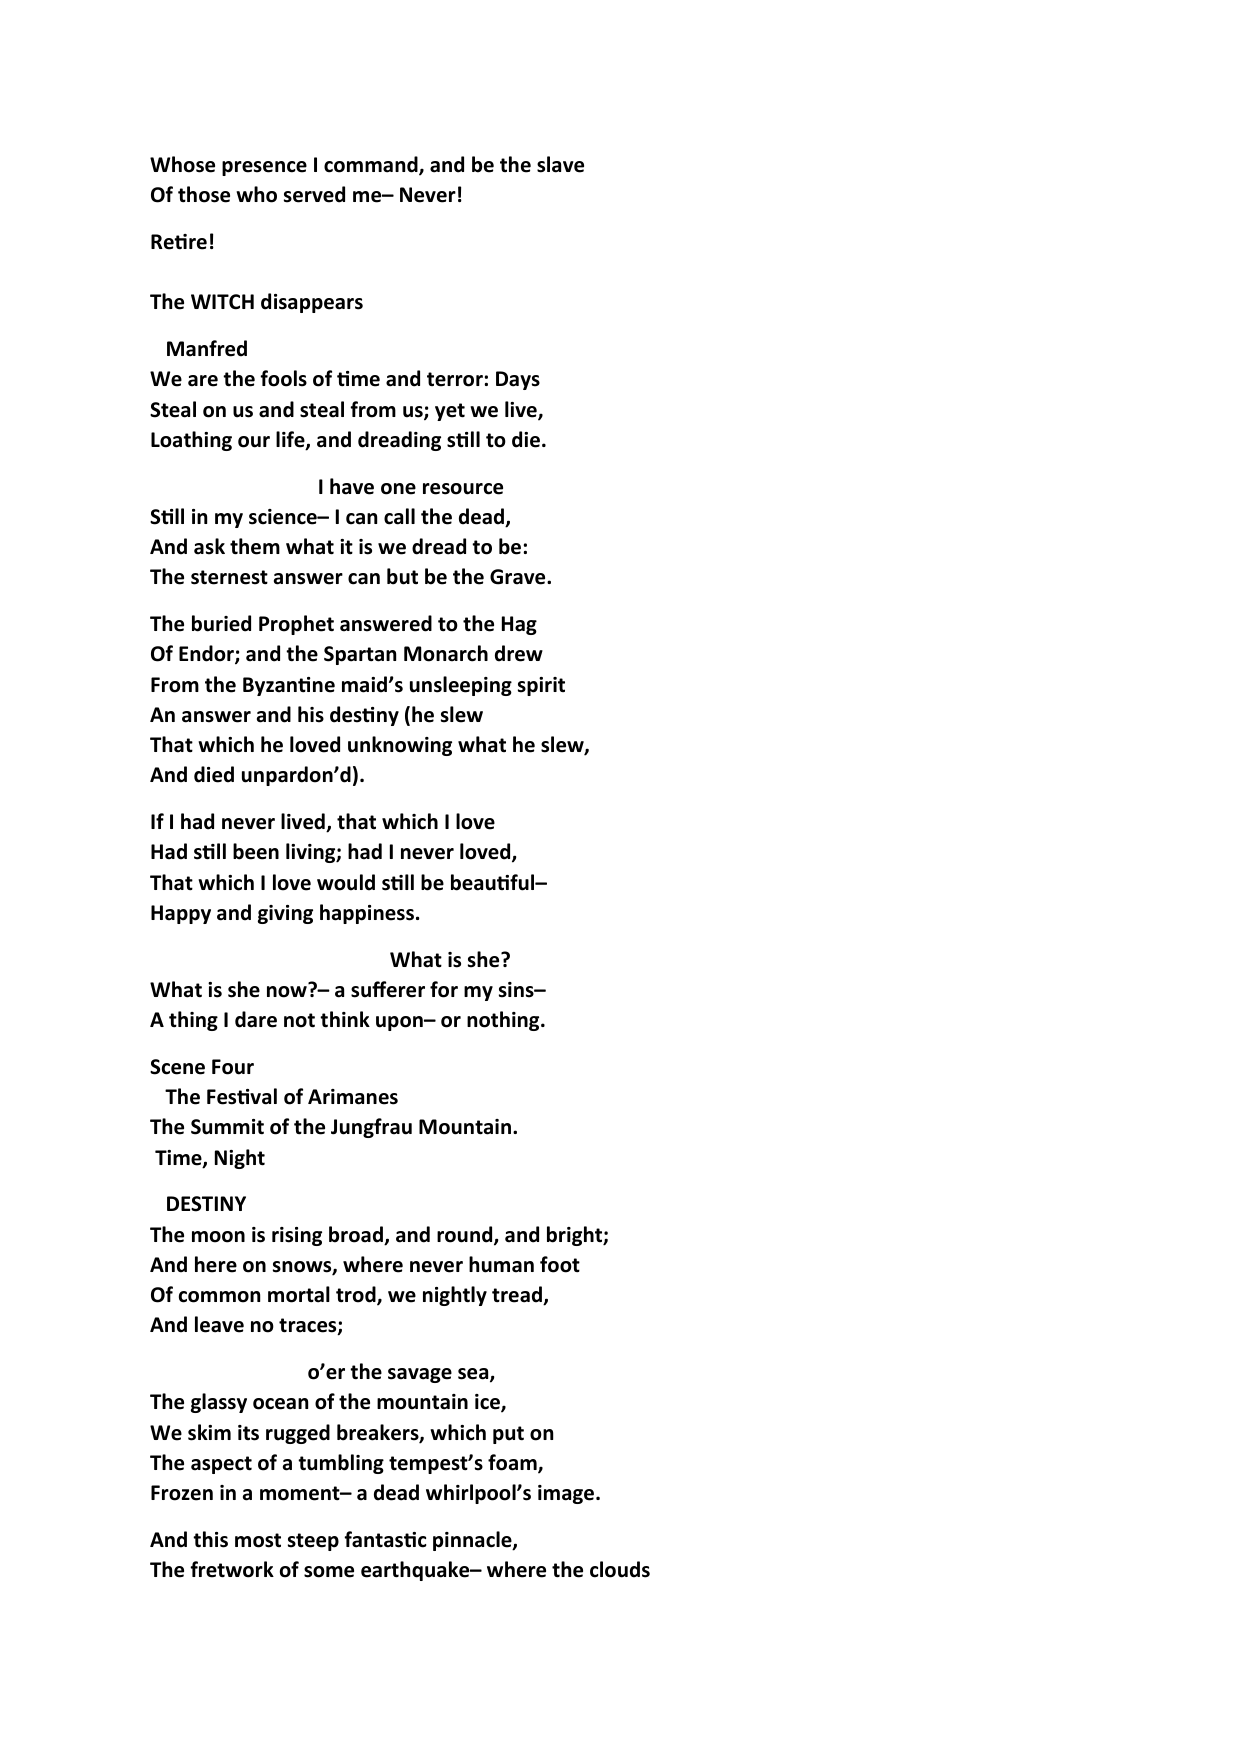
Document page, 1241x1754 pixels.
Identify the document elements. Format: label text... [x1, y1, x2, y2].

text If I had never lived, that which I love Had still been living; had I never loved, That which I love would still be beautiful– Happy and giving happiness. [150, 807, 1090, 926]
text Scene Four The Festival of Arimanes The Summit of the Jungfrau Mountain. Time, Night [150, 1052, 1090, 1171]
text What is she? What is she now?– a sufferer for my sins– A thing I dare not think upon– or nothing. [150, 945, 1090, 1033]
text Manfred We are the fools of time and terror: Days Steal on us and steal from us; yet we live, Loathing our life, and dreading still to die. [150, 334, 1090, 453]
text DESTINY The moon is rising broad, and round, and bright; And here on snows, where never human foot Of common mortal trod, we nightly tread, And leave no traces; [150, 1189, 1090, 1338]
text I have one resource Still in my science– I can call the dead, And ask them what it is we dread to be: The sternest answer can but be the Grave. [150, 472, 1090, 591]
text o’er the savage sea, The glassy ocean of the mountain ice, We skim its rugged breakers, which put on The aspect of a tumbling tempest’s foam, Frozen in a moment– a dead whirlpool’s image. [150, 1357, 1090, 1506]
text Retire! The WITCH disappears [150, 227, 1090, 316]
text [150, 150, 1090, 208]
text The buried Prophet answered to the Hag Of Endor; and the Spartan Monarch drew From the Byzantine maid’s unsleeping spirit An answer and his destiny (he slew That which he loved unknowing what he slew, And died unpardon’d). [150, 609, 1090, 788]
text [150, 1525, 1090, 1583]
